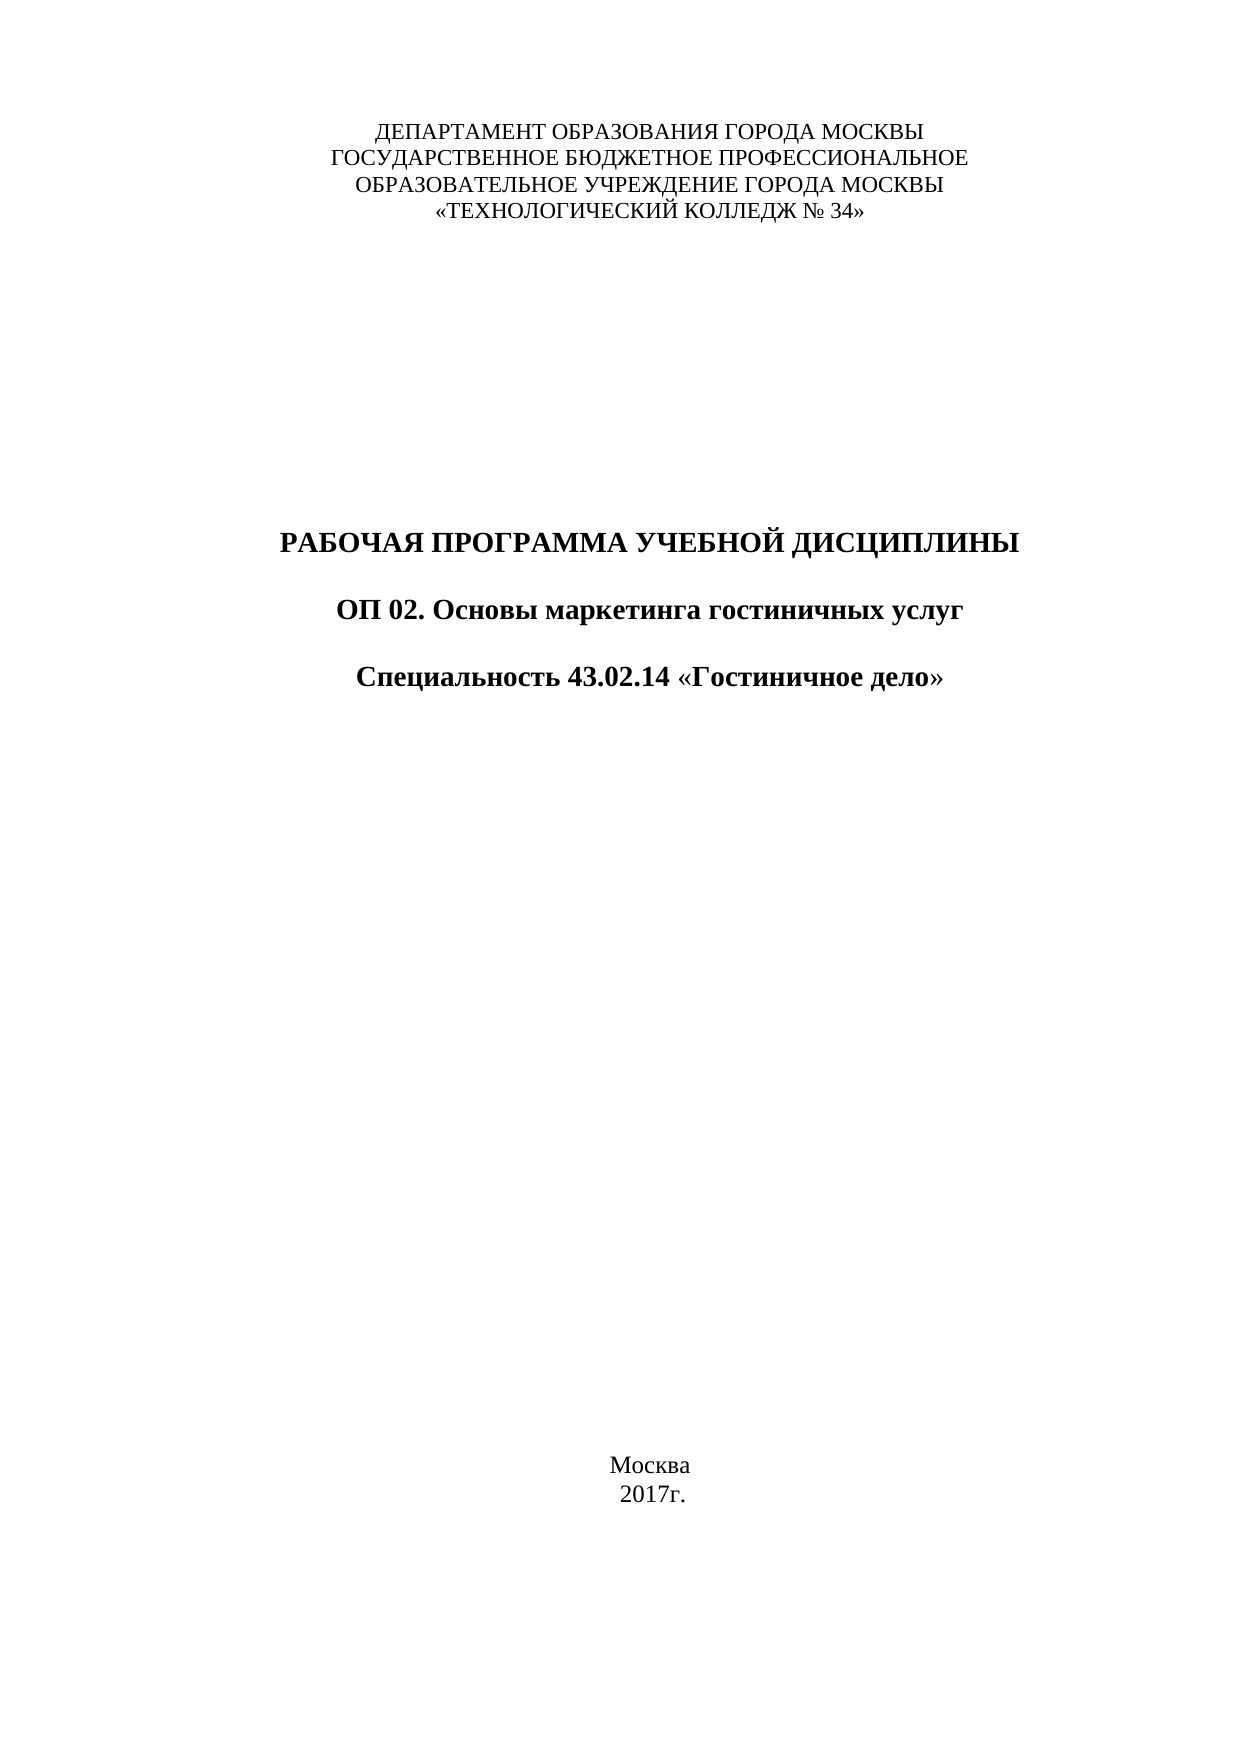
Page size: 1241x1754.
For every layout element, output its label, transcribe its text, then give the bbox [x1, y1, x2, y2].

text государственное БЮДЖЕТНОЕ ПРОФЕССИОНАЛЬНОе [118, 144, 1181, 171]
text Специальность 43.02.14 «Гостиничное дело» [118, 659, 1181, 693]
text департамент образования города москвы [118, 118, 1181, 144]
text 2017г. [118, 1479, 1181, 1508]
text РАБОЧАЯ ПРОГРАММа УЧЕБНОЙ ДИСЦИПЛИНЫ [118, 525, 1181, 559]
text образовательное учреждение ГОРОДА МОСКВЫ [118, 171, 1181, 197]
text «ТЕХНОЛОГИЧЕСКИЙ колледж № 34» [118, 197, 1181, 223]
text Москва [118, 1450, 1181, 1479]
text ОП 02. Основы маркетинга гостиничных услуг [118, 592, 1181, 626]
